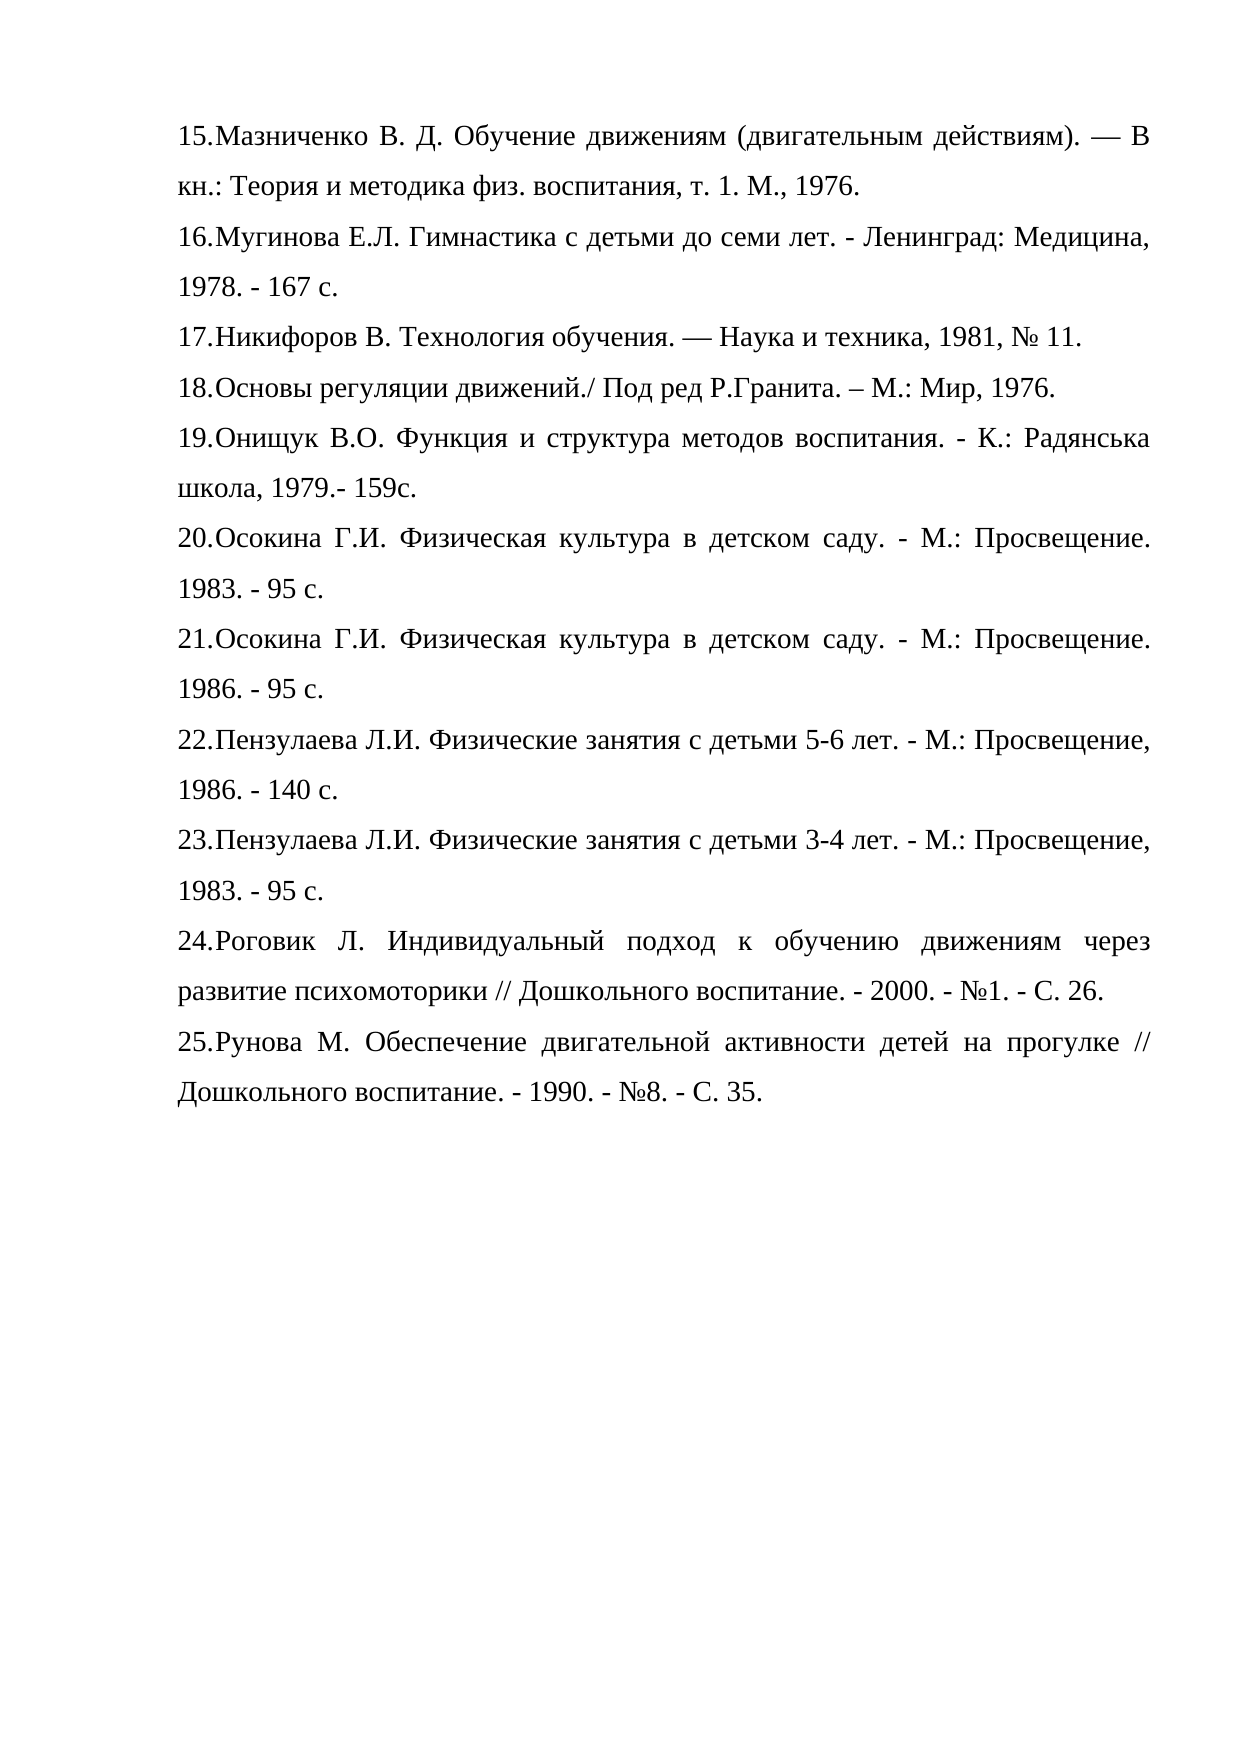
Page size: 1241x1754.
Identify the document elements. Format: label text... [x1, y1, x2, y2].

list Пензулаева Л.И. Физические занятия с детьми 3-4 лет. - М.: Просвещение, 1983. - 95 с. [177, 822, 1152, 906]
list Рунова М. Обеспечение двигательной активности детей на прогулке // Дошкольного воспитание. - 1990. - №8. - С. 35. [177, 1024, 1152, 1108]
list Роговик Л. Индивидуальный подход к обучению движениям через развитие психомоторики // Дошкольного воспитание. - 2000. - №1. - С. 26. [177, 923, 1152, 1007]
list Мазниченко В. Д. Обучение движениям (двигательным действиям). — В кн.: Теория и методика физ. воспитания, т. 1. М., 1976. [177, 118, 1152, 202]
list Никифоров В. Технология обучения. — Наука и техника, 1981, № 11. [177, 319, 1152, 353]
list Мугинова Е.Л. Гимнастика с детьми до семи лет. - Ленинград: Медицина, 1978. - 167 с. [177, 219, 1152, 303]
list Пензулаева Л.И. Физические занятия с детьми 5-6 лет. - М.: Просвещение, 1986. - 140 с. [177, 722, 1152, 806]
list Осокина Г.И. Физическая культура в детском саду. - М.: Просвещение. 1986. - 95 с. [177, 621, 1152, 705]
list Основы регуляции движений./ Под ред Р.Гранита. – М.: Мир, 1976. [177, 370, 1152, 403]
list Онищук В.О. Функция и структура методов воспитания. - К.: Радянська школа, 1979.- 159с. [177, 420, 1152, 504]
list Осокина Г.И. Физическая культура в детском саду. - М.: Просвещение. 1983. - 95 с. [177, 521, 1152, 604]
